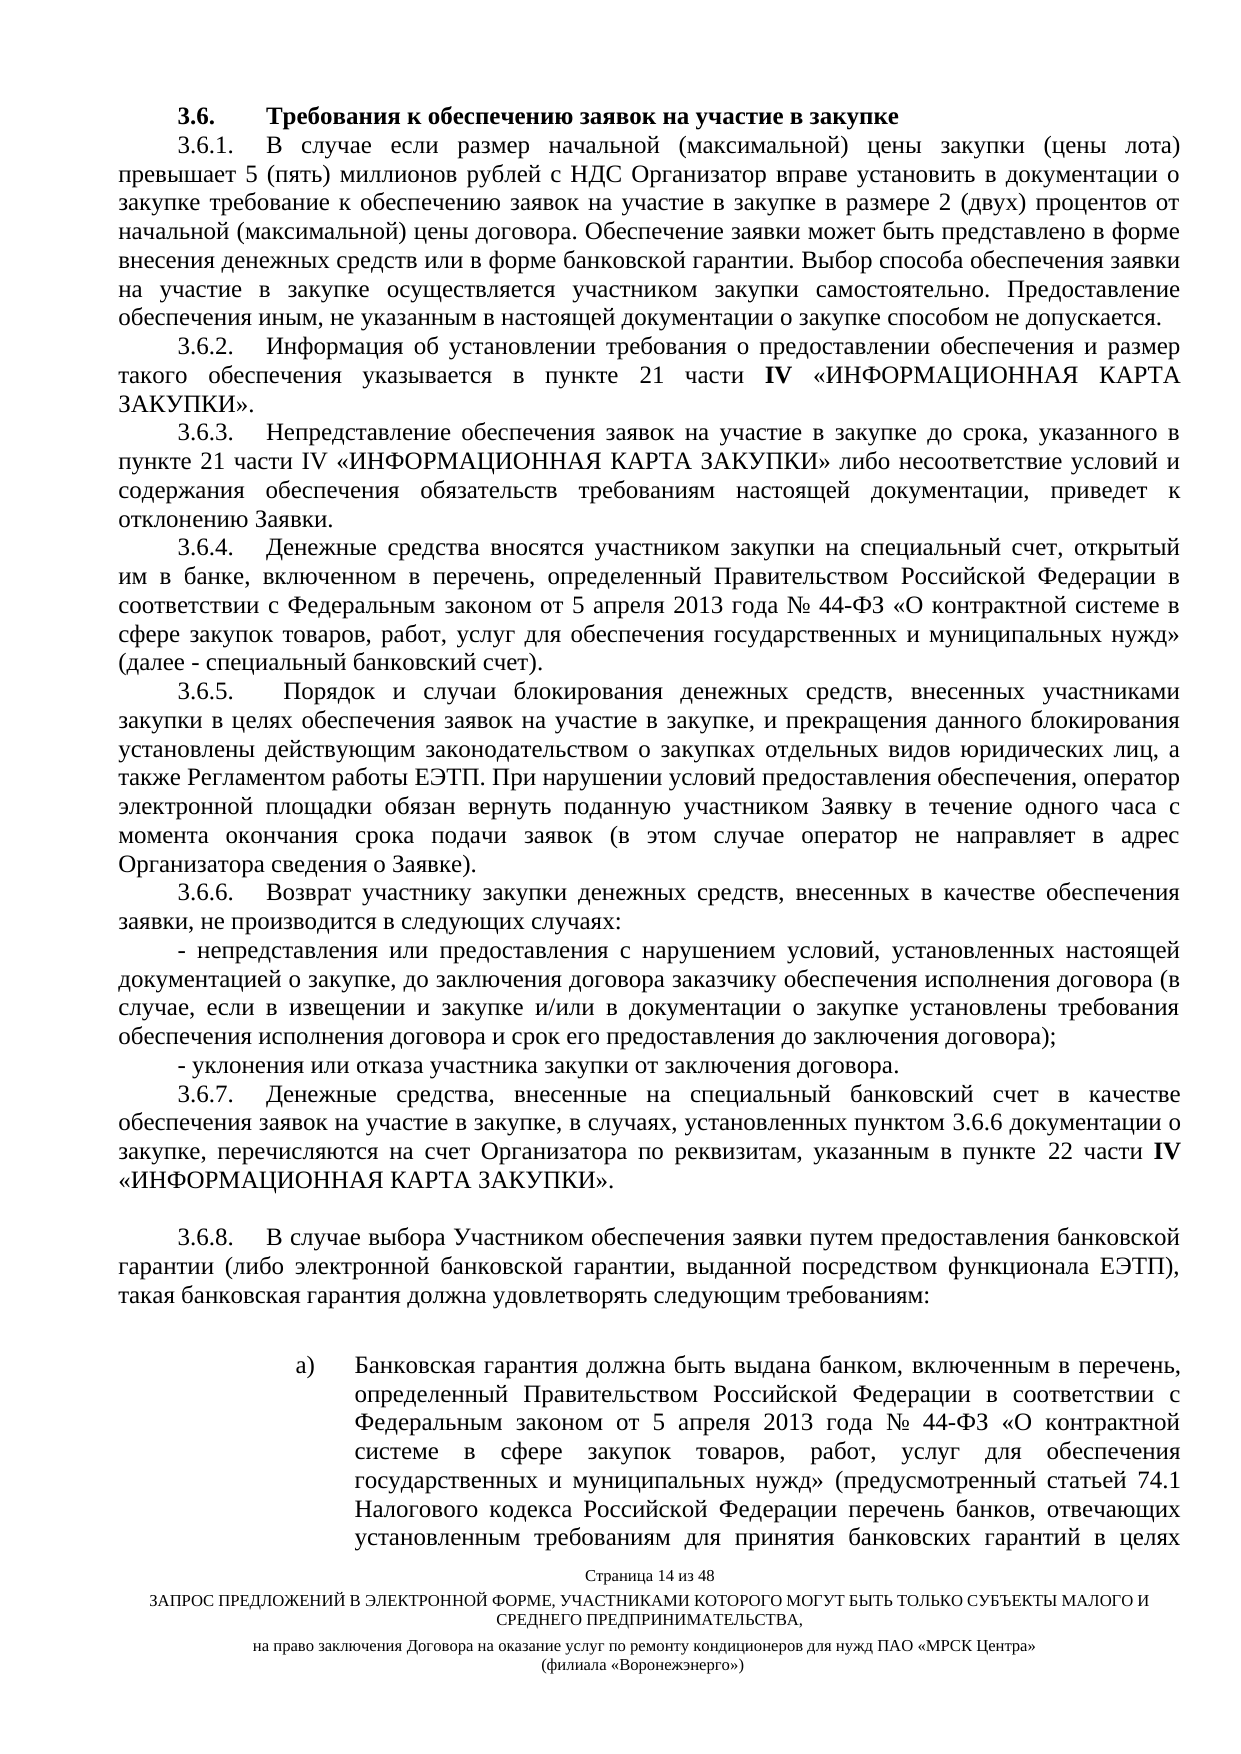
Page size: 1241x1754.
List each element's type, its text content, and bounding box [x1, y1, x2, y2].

subtitle Информация об установлении требования о предоставлении обеспечения и размер такого обеспечения указывается в пункте 21 части IV «ИНФОРМАЦИОННАЯ КАРТА ЗАКУПКИ». [118, 331, 1181, 417]
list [295, 1350, 1181, 1551]
subtitle Возврат участнику закупки денежных средств, внесенных в качестве обеспечения заявки, не производится в следующих случаях: [118, 877, 1181, 935]
text - уклонения или отказа участника закупки от заключения договора. [118, 1050, 1181, 1079]
subtitle Денежные средства, внесенные на специальный банковский счет в качестве обеспечения заявок на участие в закупке, в случаях, установленных пунктом 3.6.6 документации о закупке, перечисляются на счет Организатора по реквизитам, указанным в пункте 22 части IV «ИНФОРМАЦИОННАЯ КАРТА ЗАКУПКИ». [118, 1079, 1181, 1194]
subtitle Непредставление обеспечения заявок на участие в закупке до срока, указанного в пункте 21 части IV «ИНФОРМАЦИОННАЯ КАРТА ЗАКУПКИ» либо несоответствие условий и содержания обеспечения обязательств требованиям настоящей документации, приведет к отклонению Заявки. [118, 417, 1181, 532]
subtitle Требования к обеспечению заявок на участие в закупке [118, 101, 1181, 130]
subtitle В случае выбора Участником обеспечения заявки путем предоставления банковской гарантии (либо электронной банковской гарантии, выданной посредством функционала ЕЭТП), такая банковская гарантия должна удовлетворять следующим требованиям: [118, 1222, 1181, 1309]
text - непредставления или предоставления с нарушением условий, установленных настоящей документацией о закупке, до заключения договора заказчику обеспечения исполнения договора (в случае, если в извещении и закупке и/или в документации о закупке установлены требования обеспечения исполнения договора и срок его предоставления до заключения договора); [118, 935, 1181, 1050]
subtitle Порядок и случаи блокирования денежных средств, внесенных участниками закупки в целях обеспечения заявок на участие в закупке, и прекращения данного блокирования установлены действующим законодательством о закупках отдельных видов юридических лиц, а также Регламентом работы ЕЭТП. При нарушении условий предоставления обеспечения, оператор электронной площадки обязан вернуть поданную участником Заявку в течение одного часа с момента окончания срока подачи заявок (в этом случае оператор не направляет в адрес Организатора сведения о Заявке). [118, 676, 1181, 877]
subtitle В случае если размер начальной (максимальной) цены закупки (цены лота) превышает 5 (пять) миллионов рублей с НДС Организатор вправе установить в документации о закупке требование к обеспечению заявок на участие в закупке в размере 2 (двух) процентов от начальной (максимальной) цены договора. Обеспечение заявки может быть представлено в форме внесения денежных средств или в форме банковской гарантии. Выбор способа обеспечения заявки на участие в закупке осуществляется участником закупки самостоятельно. Предоставление обеспечения иным, не указанным в настоящей документации о закупке способом не допускается. [118, 130, 1181, 331]
subtitle Денежные средства вносятся участником закупки на специальный счет, открытый им в банке, включенном в перечень, определенный Правительством Российской Федерации в соответствии с Федеральным законом от 5 апреля 2013 года № 44-ФЗ «О контрактной системе в сфере закупок товаров, работ, услуг для обеспечения государственных и муниципальных нужд» (далее - специальный банковский счет). [118, 532, 1181, 676]
